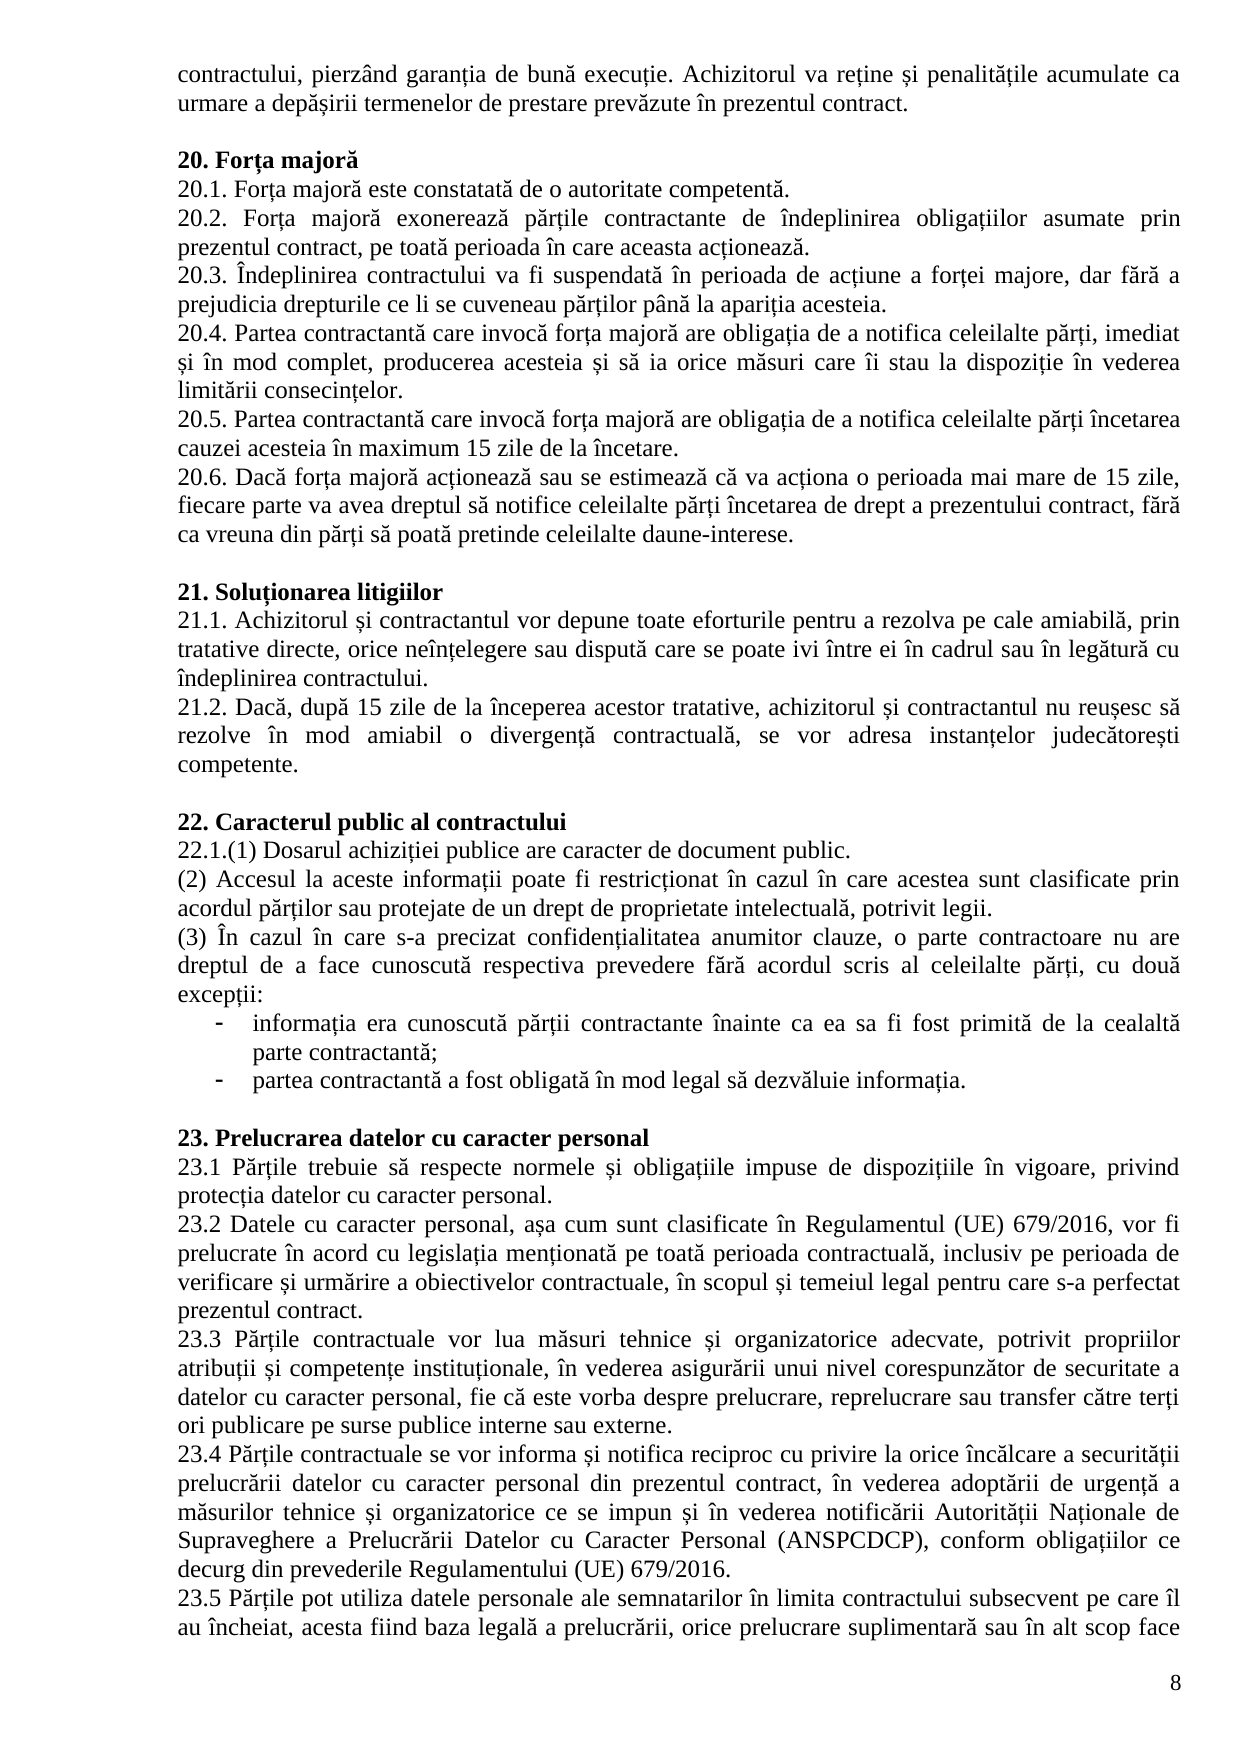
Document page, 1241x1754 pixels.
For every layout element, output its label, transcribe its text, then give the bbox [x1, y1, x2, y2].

text 20.5. Partea contractantă care invocă forța majoră are obligația de a notifica celeilalte părți încetarea cauzei acesteia în maximum 15 zile de la încetare. [177, 404, 1181, 462]
text 20.2. Forța majoră exonerează părțile contractante de îndeplinirea obligațiilor asumate prin prezentul contract, pe toată perioada în care aceasta acționează. [177, 203, 1181, 260]
text 20.6. Dacă forța majoră acționează sau se estimează că va acționa o perioada mai mare de 15 zile, fiecare parte va avea dreptul să notifice celeilalte părți încetarea de drept a prezentului contract, fără ca vreuna din părți să poată pretinde celeilalte daune-interese. [177, 462, 1181, 548]
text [177, 59, 1181, 117]
text 20.4. Partea contractantă care invocă forța majoră are obligația de a notifica celeilalte părți, imediat și în mod complet, producerea acesteia și să ia orice măsuri care îi stau la dispoziție în vederea limitării consecințelor. [177, 318, 1181, 404]
text 23.3 Părțile contractuale vor lua măsuri tehnice și organizatorice adecvate, potrivit propriilor atribuții și competențe instituționale, în vederea asigurării unui nivel corespunzător de securitate a datelor cu caracter personal, fie că este vorba despre prelucrare, reprelucrare sau transfer către terți ori publicare pe surse publice interne sau externe. [177, 1324, 1181, 1439]
text 20.1. Forța majoră este constatată de o autoritate competentă. [177, 174, 1181, 203]
text 20. Forța majoră [177, 145, 1181, 174]
text 20.3. Îndeplinirea contractului va fi suspendată în perioada de acțiune a forței majore, dar fără a prejudicia drepturile ce li se cuveneau părților până la apariția acesteia. [177, 260, 1181, 318]
text 23.4 Părțile contractuale se vor informa și notifica reciproc cu privire la orice încălcare a securității prelucrării datelor cu caracter personal din prezentul contract, în vederea adoptării de urgență a măsurilor tehnice și organizatorice ce se impun și în vederea notificării Autorității Naționale de Supraveghere a Prelucrării Datelor cu Caracter Personal (ANSPCDCP), conform obligațiilor ce decurg din prevederile Regulamentului (UE) 679/2016. [177, 1439, 1181, 1583]
list informația era cunoscută părții contractante înainte ca ea sa fi fost primită de la cealaltă parte contractantă; [215, 1008, 1181, 1065]
text 23.1 Părțile trebuie să respecte normele și obligațiile impuse de dispozițiile în vigoare, privind protecția datelor cu caracter personal. [177, 1152, 1181, 1209]
text 22.1.(1) Dosarul achiziției publice are caracter de document public. [177, 835, 1181, 864]
text 23. Prelucrarea datelor cu caracter personal [177, 1123, 1181, 1152]
text 22. Caracterul public al contractului [177, 807, 1181, 835]
text 21.1. Achizitorul și contractantul vor depune toate eforturile pentru a rezolva pe cale amiabilă, prin tratative directe, orice neînțelegere sau dispută care se poate ivi între ei în cadrul sau în legătură cu îndeplinirea contractului. [177, 605, 1181, 692]
text (3) În cazul în care s-a precizat confidențialitatea anumitor clauze, o parte contractoare nu are dreptul de a face cunoscută respectiva prevedere fără acordul scris al celeilalte părți, cu două excepții: [177, 922, 1181, 1008]
text 21. Soluționarea litigiilor [177, 577, 1181, 605]
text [177, 1583, 1181, 1640]
text 23.2 Datele cu caracter personal, așa cum sunt clasificate în Regulamentul (UE) 679/2016, vor fi prelucrate în acord cu legislația menționată pe toată perioada contractuală, inclusiv pe perioada de verificare și urmărire a obiectivelor contractuale, în scopul și temeiul legal pentru care s-a perfectat prezentul contract. [177, 1209, 1181, 1324]
text 21.2. Dacă, după 15 zile de la începerea acestor tratative, achizitorul și contractantul nu reușesc să rezolve în mod amiabil o divergență contractuală, se vor adresa instanțelor judecătorești competente. [177, 692, 1181, 778]
text (2) Accesul la aceste informații poate fi restricționat în cazul în care acestea sunt clasificate prin acordul părților sau protejate de un drept de proprietate intelectuală, potrivit legii. [177, 864, 1181, 922]
list partea contractantă a fost obligată în mod legal să dezvăluie informația. [215, 1065, 1181, 1094]
